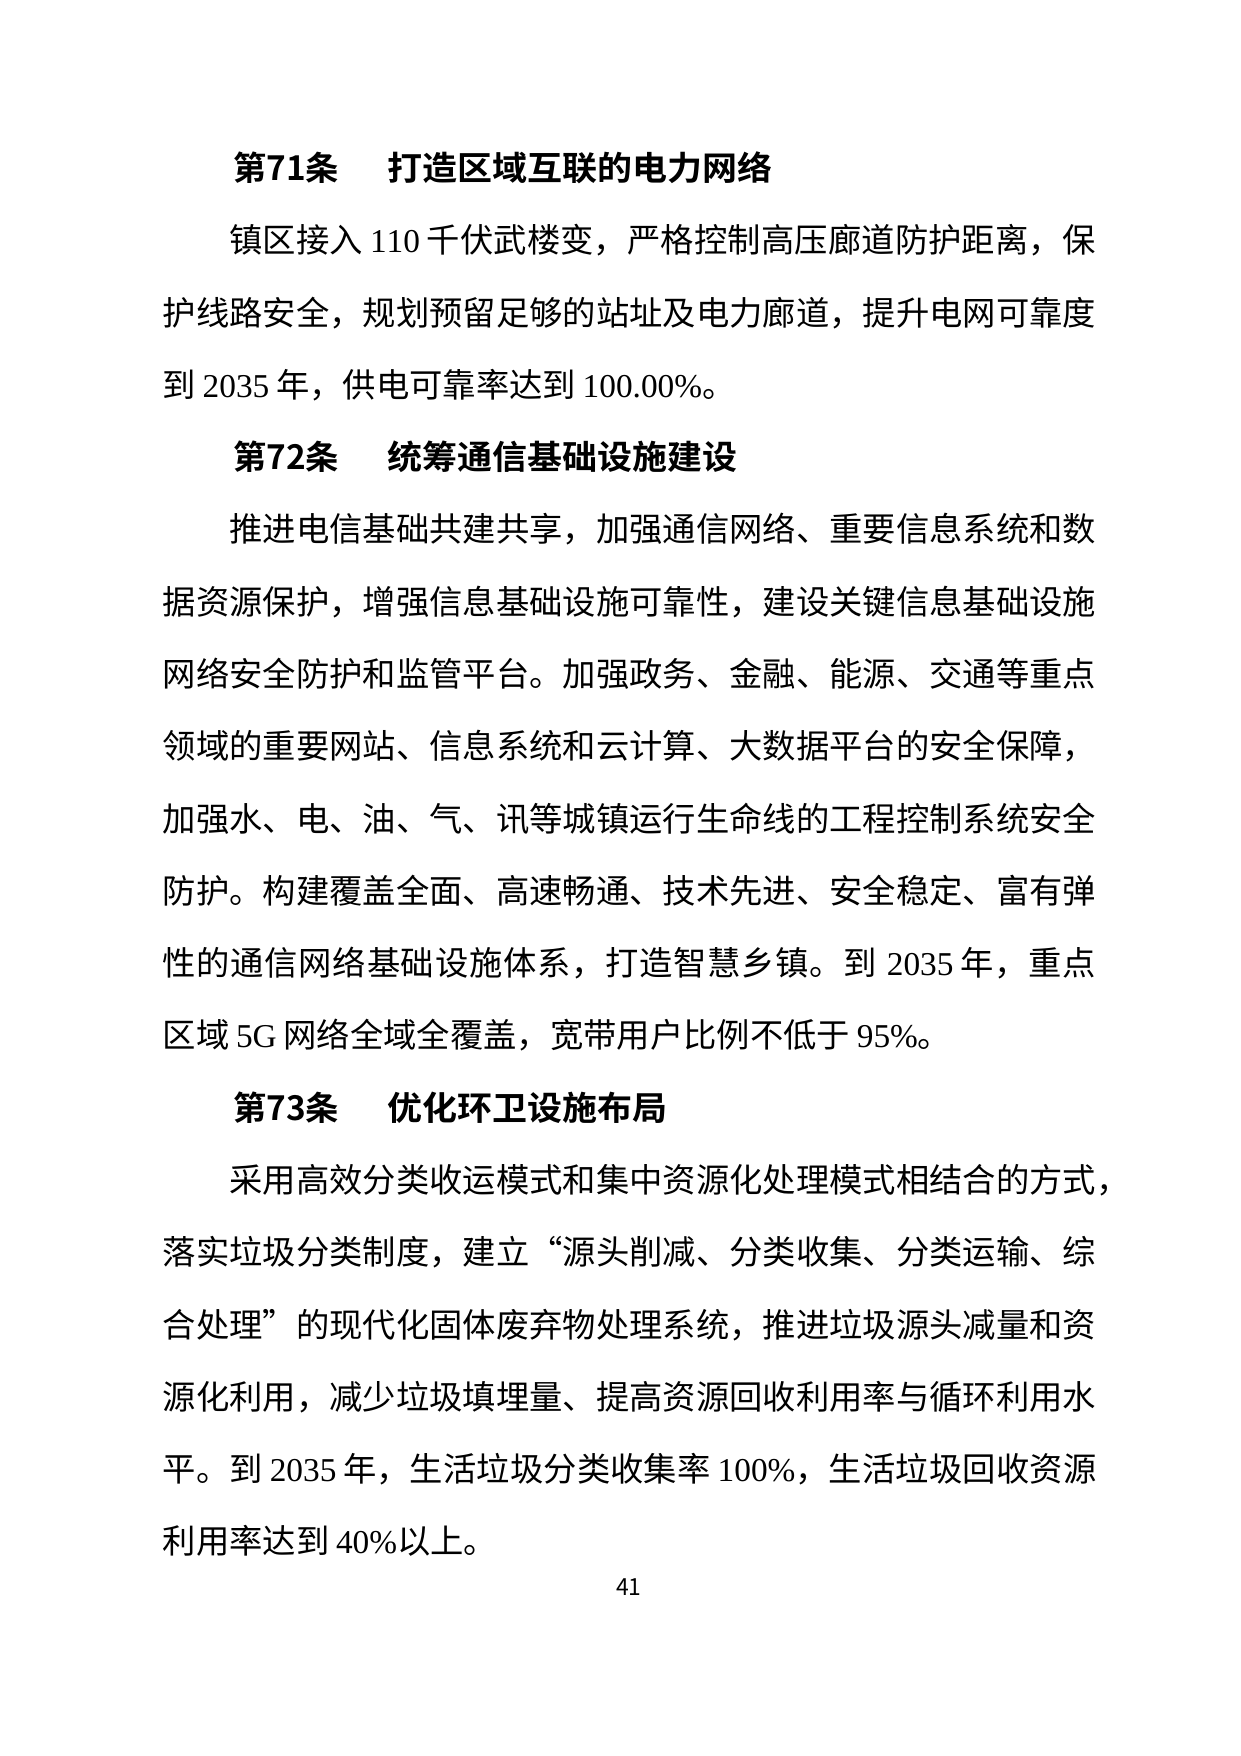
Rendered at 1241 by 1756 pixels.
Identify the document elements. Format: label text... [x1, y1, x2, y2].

text 推进电信基础共建共享，加强通信网络、重要信息系统和数据资源保护，增强信息基础设施可靠性，建设关键信息基础设施网络安全防护和监管平台。加强政务、金融、能源、交通等重点领域的重要网站、信息系统和云计算、大数据平台的安全保障，加强水、电、油、气、讯等城镇运行生命线的工程控制系统安全防护。构建覆盖全面、高速畅通、技术先进、安全稳定、富有弹性的通信网络基础设施体系，打造智慧乡镇。到2035年，重点区域5G网络全域全覆盖，宽带用户比例不低于95%。 [162, 503, 1096, 1057]
text 采用高效分类收运模式和集中资源化处理模式相结合的方式，落实垃圾分类制度，建立“源头削减、分类收集、分类运输、综合处理”的现代化固体废弃物处理系统，推进垃圾源头减量和资源化利用，减少垃圾填埋量、提高资源回收利用率与循环利用水平。到2035年，生活垃圾分类收集率100%，生活垃圾回收资源利用率达到40%以上。 [162, 1154, 1096, 1563]
text 镇区接入110千伏武楼变，严格控制高压廊道防护距离，保护线路安全，规划预留足够的站址及电力廊道，提升电网可靠度。到2035年，供电可靠率达到100.00%。 [162, 214, 1096, 407]
text 统筹通信基础设施建设 [162, 431, 1085, 479]
text 打造区域互联的电力网络 [162, 142, 1085, 190]
text 优化环卫设施布局 [162, 1081, 1085, 1130]
